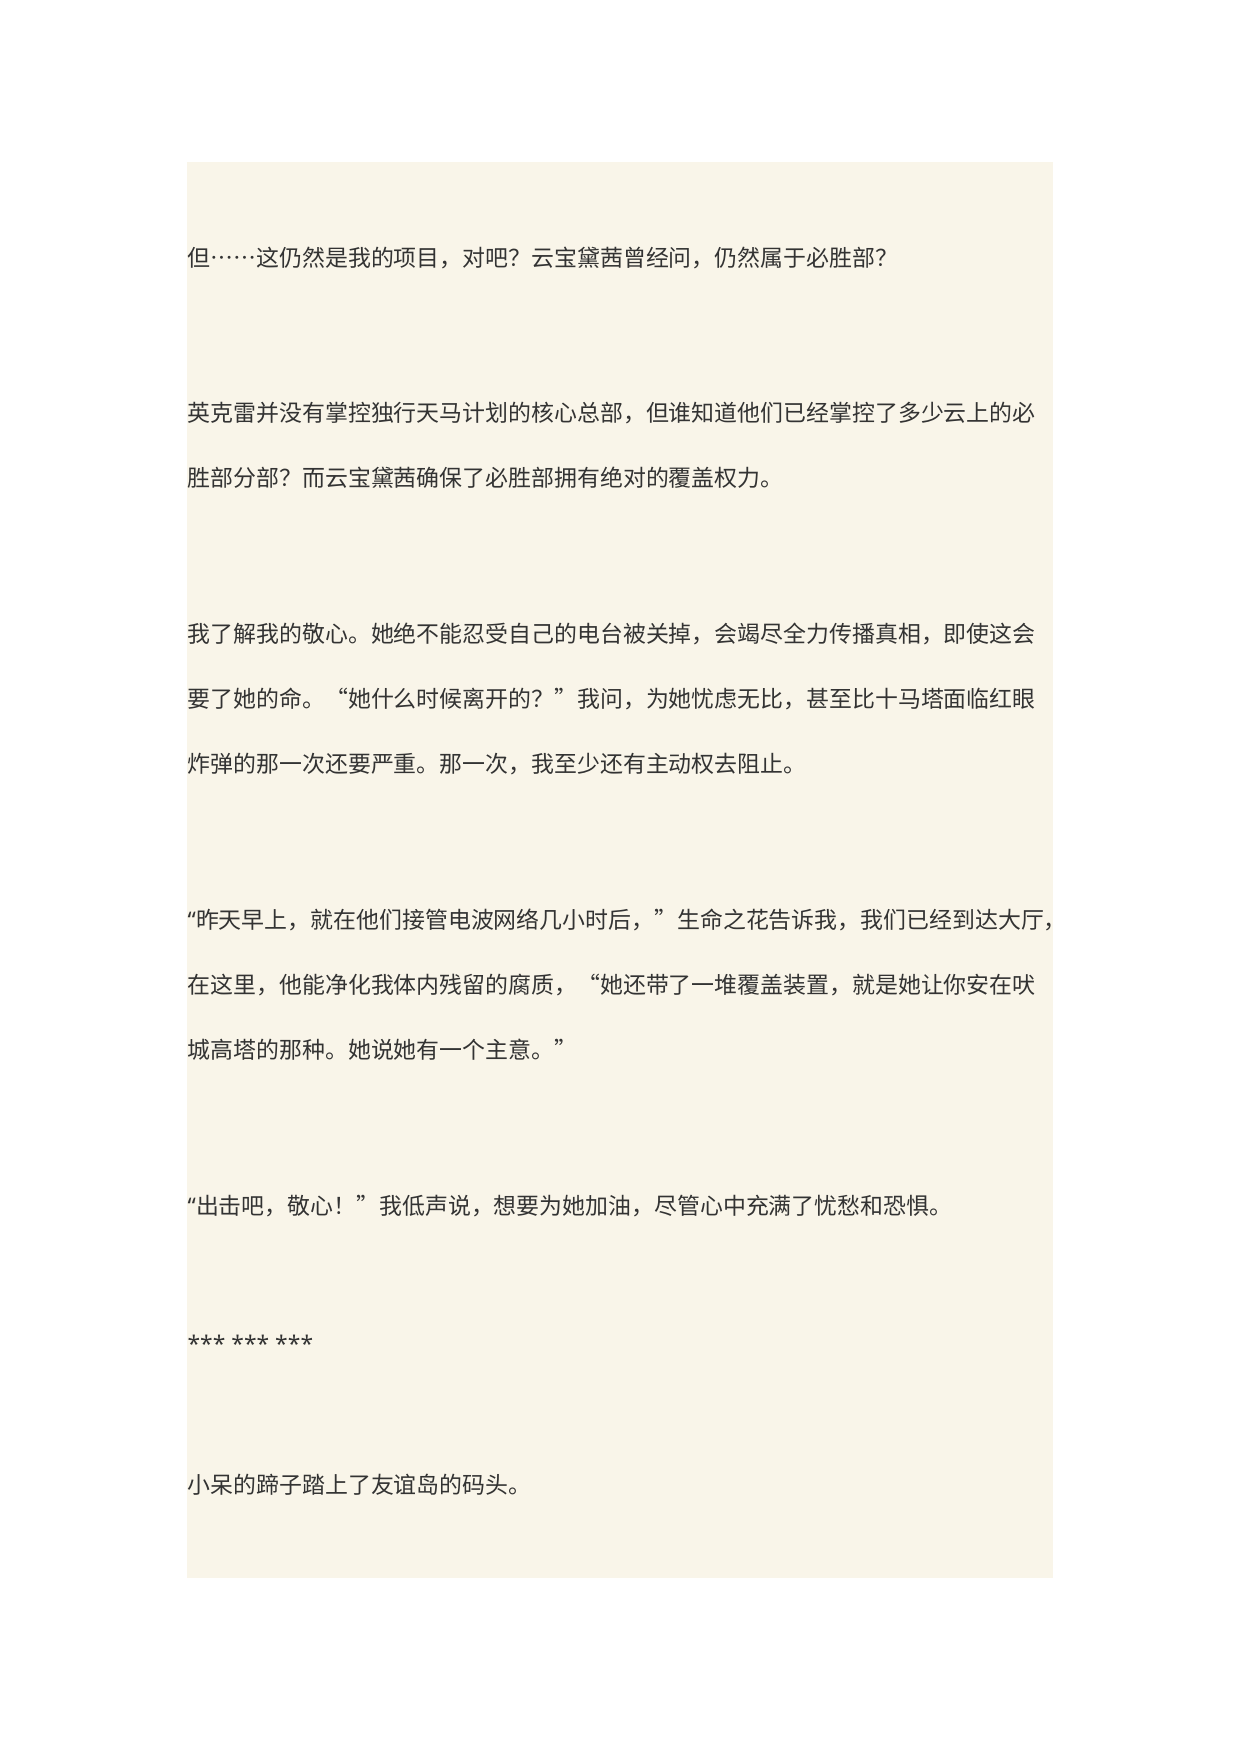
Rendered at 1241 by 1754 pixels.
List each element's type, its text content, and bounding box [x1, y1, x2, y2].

text 小呆的蹄子踏上了友谊岛的码头。 [187, 1451, 1053, 1516]
text “出击吧，敬心！”我低声说，想要为她加油，尽管心中充满了忧愁和恐惧。 [187, 1172, 1053, 1237]
text 但……这仍然是我的项目，对吧？云宝黛茜曾经问，仍然属于必胜部？ [187, 224, 1053, 289]
text 英克雷并没有掌控独行天马计划的核心总部，但谁知道他们已经掌控了多少云上的必胜部分部？而云宝黛茜确保了必胜部拥有绝对的覆盖权力。 [187, 379, 1053, 509]
text “昨天早上，就在他们接管电波网络几小时后，”生命之花告诉我，我们已经到达大厅，在这里，他能净化我体内残留的腐质，“她还带了一堆覆盖装置，就是她让你安在吠城高塔的那种。她说她有一个主意。” [187, 886, 1053, 1081]
text 我了解我的敬心。她绝不能忍受自己的电台被关掉，会竭尽全力传播真相，即使这会要了她的命。“她什么时候离开的？”我问，为她忧虑无比，甚至比十马塔面临红眼炸弹的那一次还要严重。那一次，我至少还有主动权去阻止。 [187, 600, 1053, 795]
text *** *** *** [187, 1328, 1053, 1360]
